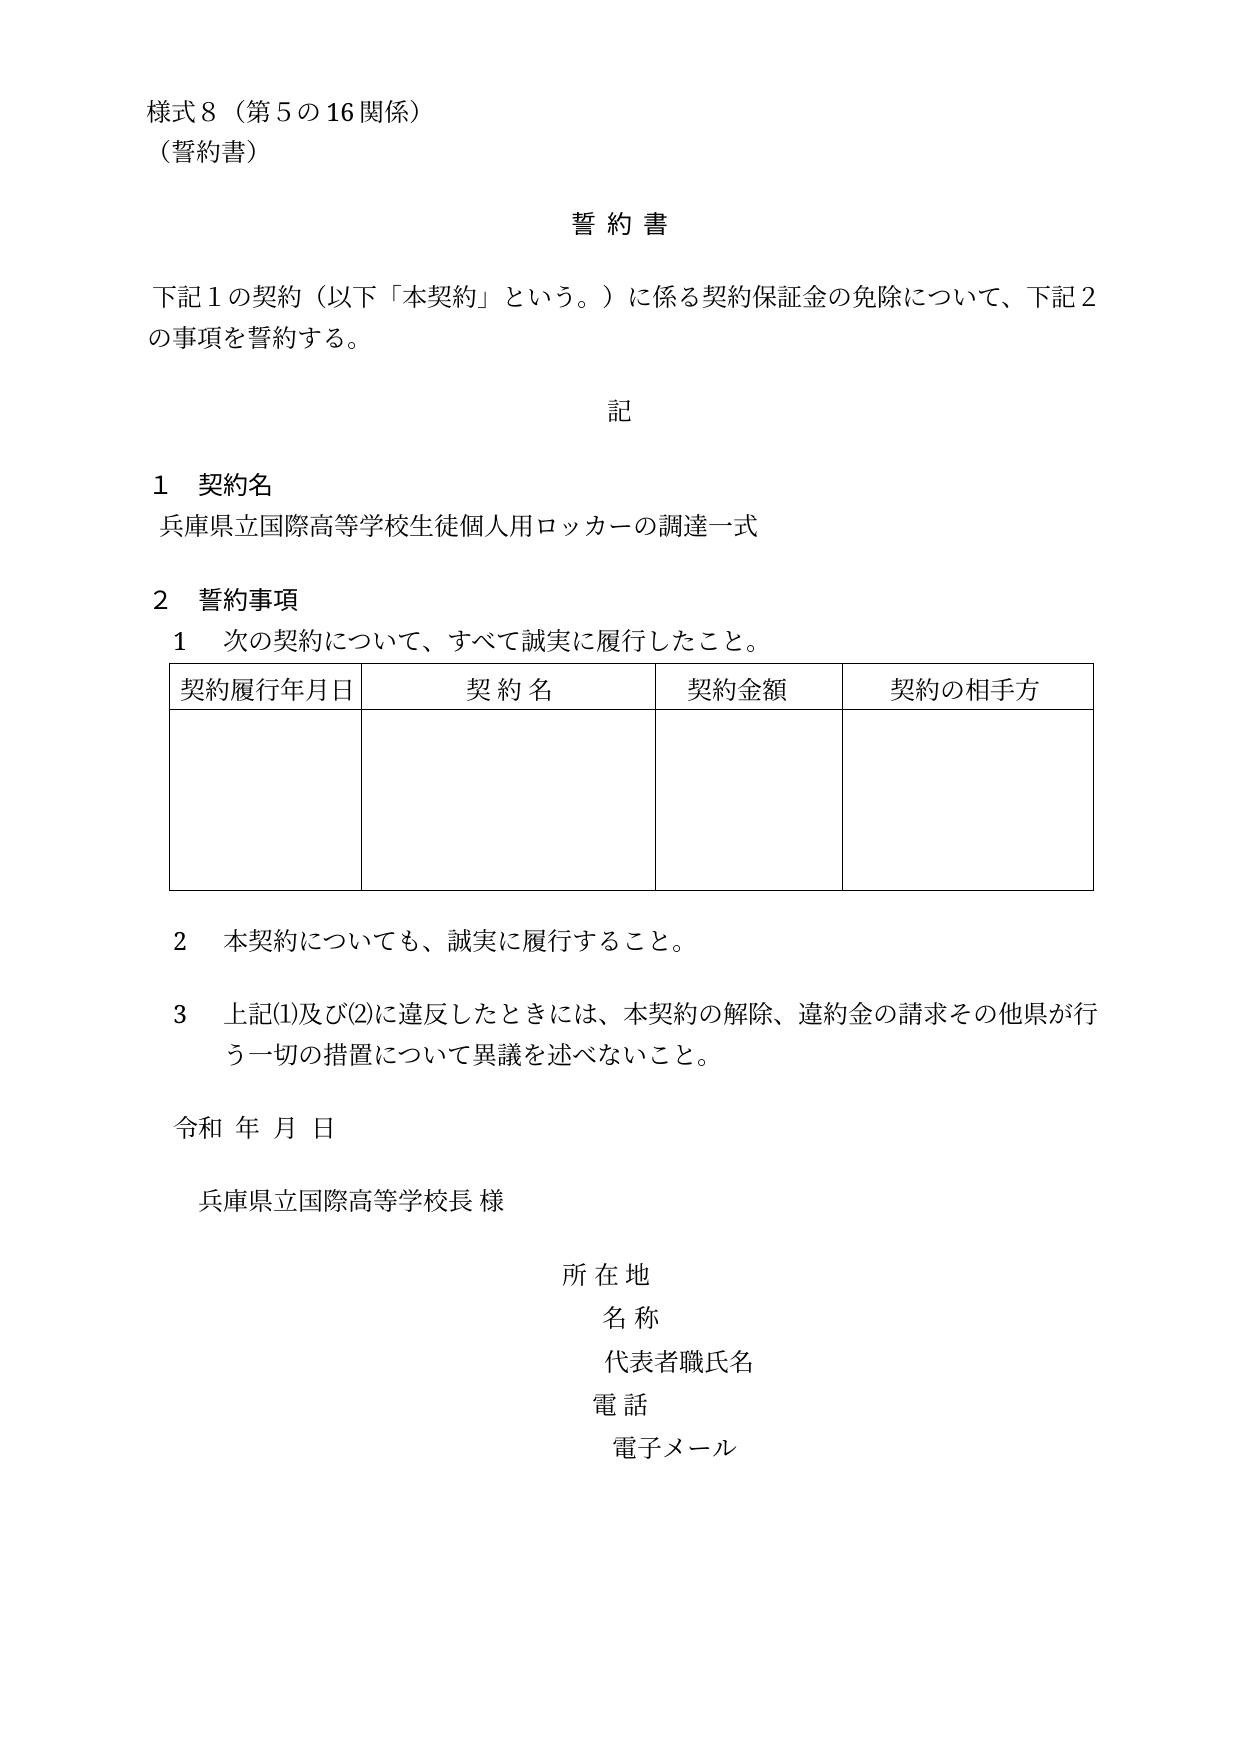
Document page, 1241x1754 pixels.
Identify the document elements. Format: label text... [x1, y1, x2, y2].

list 次の契約について、すべて誠実に履行したこと。 [173, 622, 1104, 658]
list 本契約についても、誠実に履行すること。 [173, 922, 1104, 958]
text 名 称 [239, 1299, 773, 1335]
table_header 契約金額 [656, 664, 842, 709]
text 兵庫県立国際高等学校生徒個人用ロッカーの調達一式 [146, 507, 1104, 543]
text 電子メール [262, 1429, 773, 1465]
text 兵庫県立国際高等学校長 様 [198, 1182, 1104, 1218]
text 代表者職氏名 [148, 1342, 773, 1378]
table_header 契約履行年月日 [170, 664, 361, 709]
text 記 [148, 392, 1092, 428]
text 所 在 地 [148, 1255, 773, 1291]
text （誓約書） [146, 133, 1104, 169]
table_cell [656, 710, 842, 890]
table_cell [170, 710, 361, 890]
list 誓約事項 [148, 581, 1104, 617]
table_header 契約の相手方 [843, 664, 1093, 709]
list 上記⑴及び⑵に違反したときには、本契約の解除、違約金の請求その他県が行う一切の措置について異議を述べないこと。 [173, 995, 1104, 1071]
subtitle 誓 約 書 [148, 204, 1092, 240]
text 様式８（第５の16関係） [146, 92, 1104, 128]
text 電 話 [148, 1386, 773, 1422]
list 契約名 [148, 465, 1104, 502]
text 令和 年 月 日 [173, 1109, 1104, 1144]
table_cell [362, 710, 655, 890]
table_header 契 約 名 [362, 664, 655, 709]
text 下記１の契約（以下「本契約」という。）に係る契約保証金の免除について、下記２の事項を誓約する。 [146, 278, 1104, 354]
table_cell [843, 710, 1093, 890]
